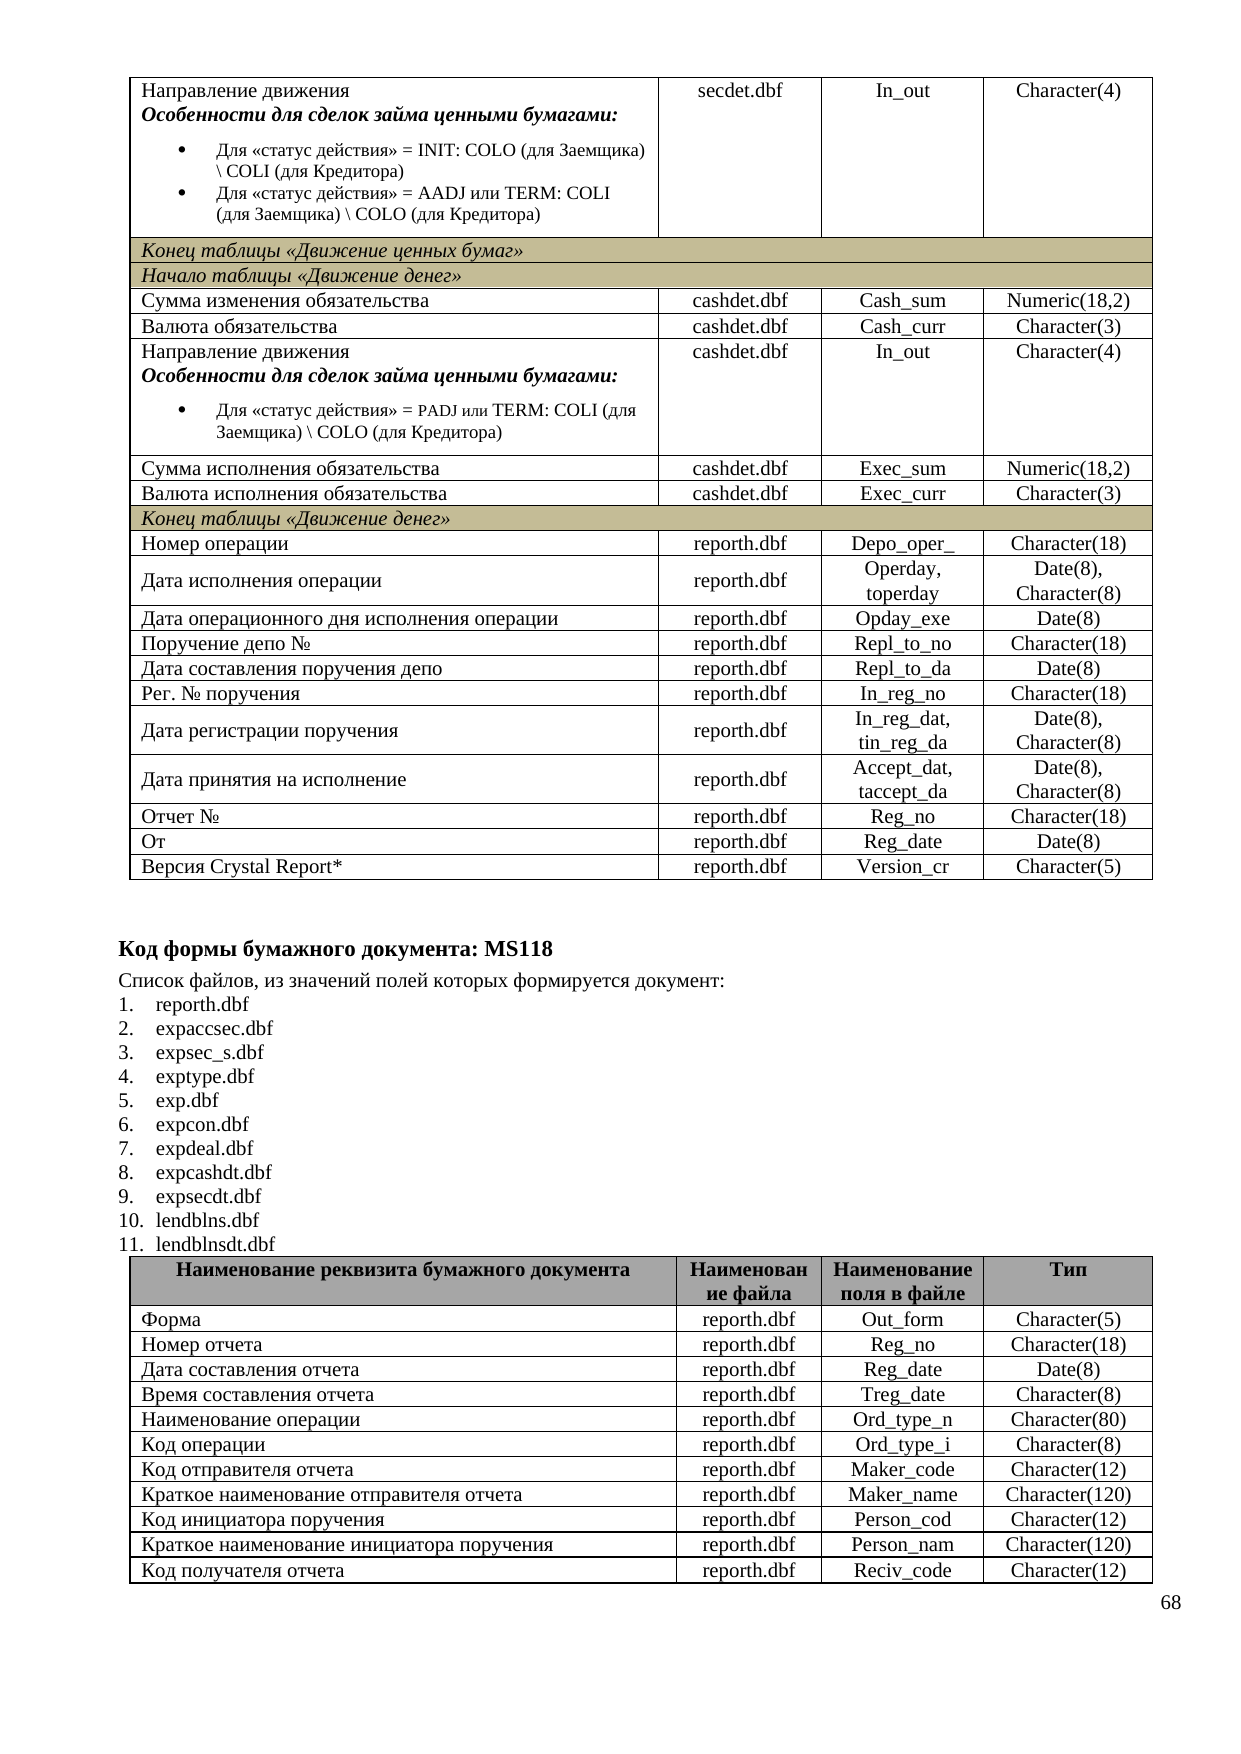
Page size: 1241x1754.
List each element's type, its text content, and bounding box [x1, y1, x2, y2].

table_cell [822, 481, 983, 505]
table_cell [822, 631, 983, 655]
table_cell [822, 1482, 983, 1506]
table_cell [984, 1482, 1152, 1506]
list exptype.dbf [118, 1064, 1181, 1088]
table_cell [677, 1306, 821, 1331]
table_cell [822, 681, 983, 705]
list expdeal.dbf [118, 1136, 1181, 1160]
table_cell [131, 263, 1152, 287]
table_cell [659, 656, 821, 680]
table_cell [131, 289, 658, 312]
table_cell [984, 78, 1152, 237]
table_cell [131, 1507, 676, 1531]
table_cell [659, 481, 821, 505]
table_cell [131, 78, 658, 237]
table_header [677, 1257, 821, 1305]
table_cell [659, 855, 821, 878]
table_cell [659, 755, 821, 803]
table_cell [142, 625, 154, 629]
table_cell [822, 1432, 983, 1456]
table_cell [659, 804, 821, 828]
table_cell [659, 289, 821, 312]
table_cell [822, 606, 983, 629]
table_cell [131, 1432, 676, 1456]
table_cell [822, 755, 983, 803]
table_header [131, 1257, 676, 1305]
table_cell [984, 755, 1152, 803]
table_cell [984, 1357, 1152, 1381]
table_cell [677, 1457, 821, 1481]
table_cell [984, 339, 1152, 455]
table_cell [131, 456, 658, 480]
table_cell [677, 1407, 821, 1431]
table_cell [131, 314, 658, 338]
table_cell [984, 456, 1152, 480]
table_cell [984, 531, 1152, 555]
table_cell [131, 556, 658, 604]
list lendblnsdt.dbf [118, 1232, 1181, 1256]
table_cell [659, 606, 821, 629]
list expsecdt.dbf [118, 1184, 1181, 1208]
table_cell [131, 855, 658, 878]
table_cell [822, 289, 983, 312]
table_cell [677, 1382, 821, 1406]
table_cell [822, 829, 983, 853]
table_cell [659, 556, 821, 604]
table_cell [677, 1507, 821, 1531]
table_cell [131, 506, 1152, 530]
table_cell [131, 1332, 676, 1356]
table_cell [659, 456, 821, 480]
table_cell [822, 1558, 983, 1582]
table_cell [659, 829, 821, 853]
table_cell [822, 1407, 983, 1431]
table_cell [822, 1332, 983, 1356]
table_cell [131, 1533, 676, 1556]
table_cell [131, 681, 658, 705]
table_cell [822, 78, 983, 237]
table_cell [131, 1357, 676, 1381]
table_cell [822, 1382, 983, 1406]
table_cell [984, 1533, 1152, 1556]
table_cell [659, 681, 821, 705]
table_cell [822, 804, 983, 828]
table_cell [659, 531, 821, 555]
subtitle Код формы бумажного документа: MS118 [118, 935, 1181, 961]
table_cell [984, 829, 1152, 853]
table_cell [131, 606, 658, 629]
list lendblns.dbf [118, 1208, 1181, 1232]
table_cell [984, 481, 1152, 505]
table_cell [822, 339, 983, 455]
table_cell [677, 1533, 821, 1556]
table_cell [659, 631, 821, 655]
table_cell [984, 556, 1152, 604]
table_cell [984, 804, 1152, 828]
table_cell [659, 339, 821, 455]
list expcashdt.dbf [118, 1160, 1181, 1184]
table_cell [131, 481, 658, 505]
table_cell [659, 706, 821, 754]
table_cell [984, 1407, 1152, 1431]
list expcon.dbf [118, 1112, 1181, 1136]
list reporth.dbf [118, 992, 1181, 1016]
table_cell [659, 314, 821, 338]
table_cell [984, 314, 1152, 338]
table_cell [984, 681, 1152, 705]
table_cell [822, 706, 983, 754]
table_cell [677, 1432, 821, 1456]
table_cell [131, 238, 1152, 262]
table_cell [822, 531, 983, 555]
text Список файлов, из значений полей которых формируется документ: [118, 967, 1181, 992]
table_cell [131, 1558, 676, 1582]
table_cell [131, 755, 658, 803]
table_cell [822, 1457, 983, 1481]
list expaccsec.dbf [118, 1016, 1181, 1040]
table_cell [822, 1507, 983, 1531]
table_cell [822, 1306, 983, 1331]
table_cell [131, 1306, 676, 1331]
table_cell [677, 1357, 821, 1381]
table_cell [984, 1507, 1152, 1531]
list expsec_s.dbf [118, 1040, 1181, 1064]
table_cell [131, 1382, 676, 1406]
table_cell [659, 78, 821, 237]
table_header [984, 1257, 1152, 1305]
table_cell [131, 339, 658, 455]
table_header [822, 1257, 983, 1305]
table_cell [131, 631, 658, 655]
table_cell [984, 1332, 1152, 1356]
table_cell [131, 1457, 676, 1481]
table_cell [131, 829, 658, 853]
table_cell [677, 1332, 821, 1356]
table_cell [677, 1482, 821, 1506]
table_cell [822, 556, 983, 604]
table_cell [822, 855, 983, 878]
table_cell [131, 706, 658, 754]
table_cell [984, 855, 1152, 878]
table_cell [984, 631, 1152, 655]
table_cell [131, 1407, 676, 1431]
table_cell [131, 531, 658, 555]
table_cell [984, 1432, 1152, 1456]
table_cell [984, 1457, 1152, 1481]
list exp.dbf [118, 1088, 1181, 1112]
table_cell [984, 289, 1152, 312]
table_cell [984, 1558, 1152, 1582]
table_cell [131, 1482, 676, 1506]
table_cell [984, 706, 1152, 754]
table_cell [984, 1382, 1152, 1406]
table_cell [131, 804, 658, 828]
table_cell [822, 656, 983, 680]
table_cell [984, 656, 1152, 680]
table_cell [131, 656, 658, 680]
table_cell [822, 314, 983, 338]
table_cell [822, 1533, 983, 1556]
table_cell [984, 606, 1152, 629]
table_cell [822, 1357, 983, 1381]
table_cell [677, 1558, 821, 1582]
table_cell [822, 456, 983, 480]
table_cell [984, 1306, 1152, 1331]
